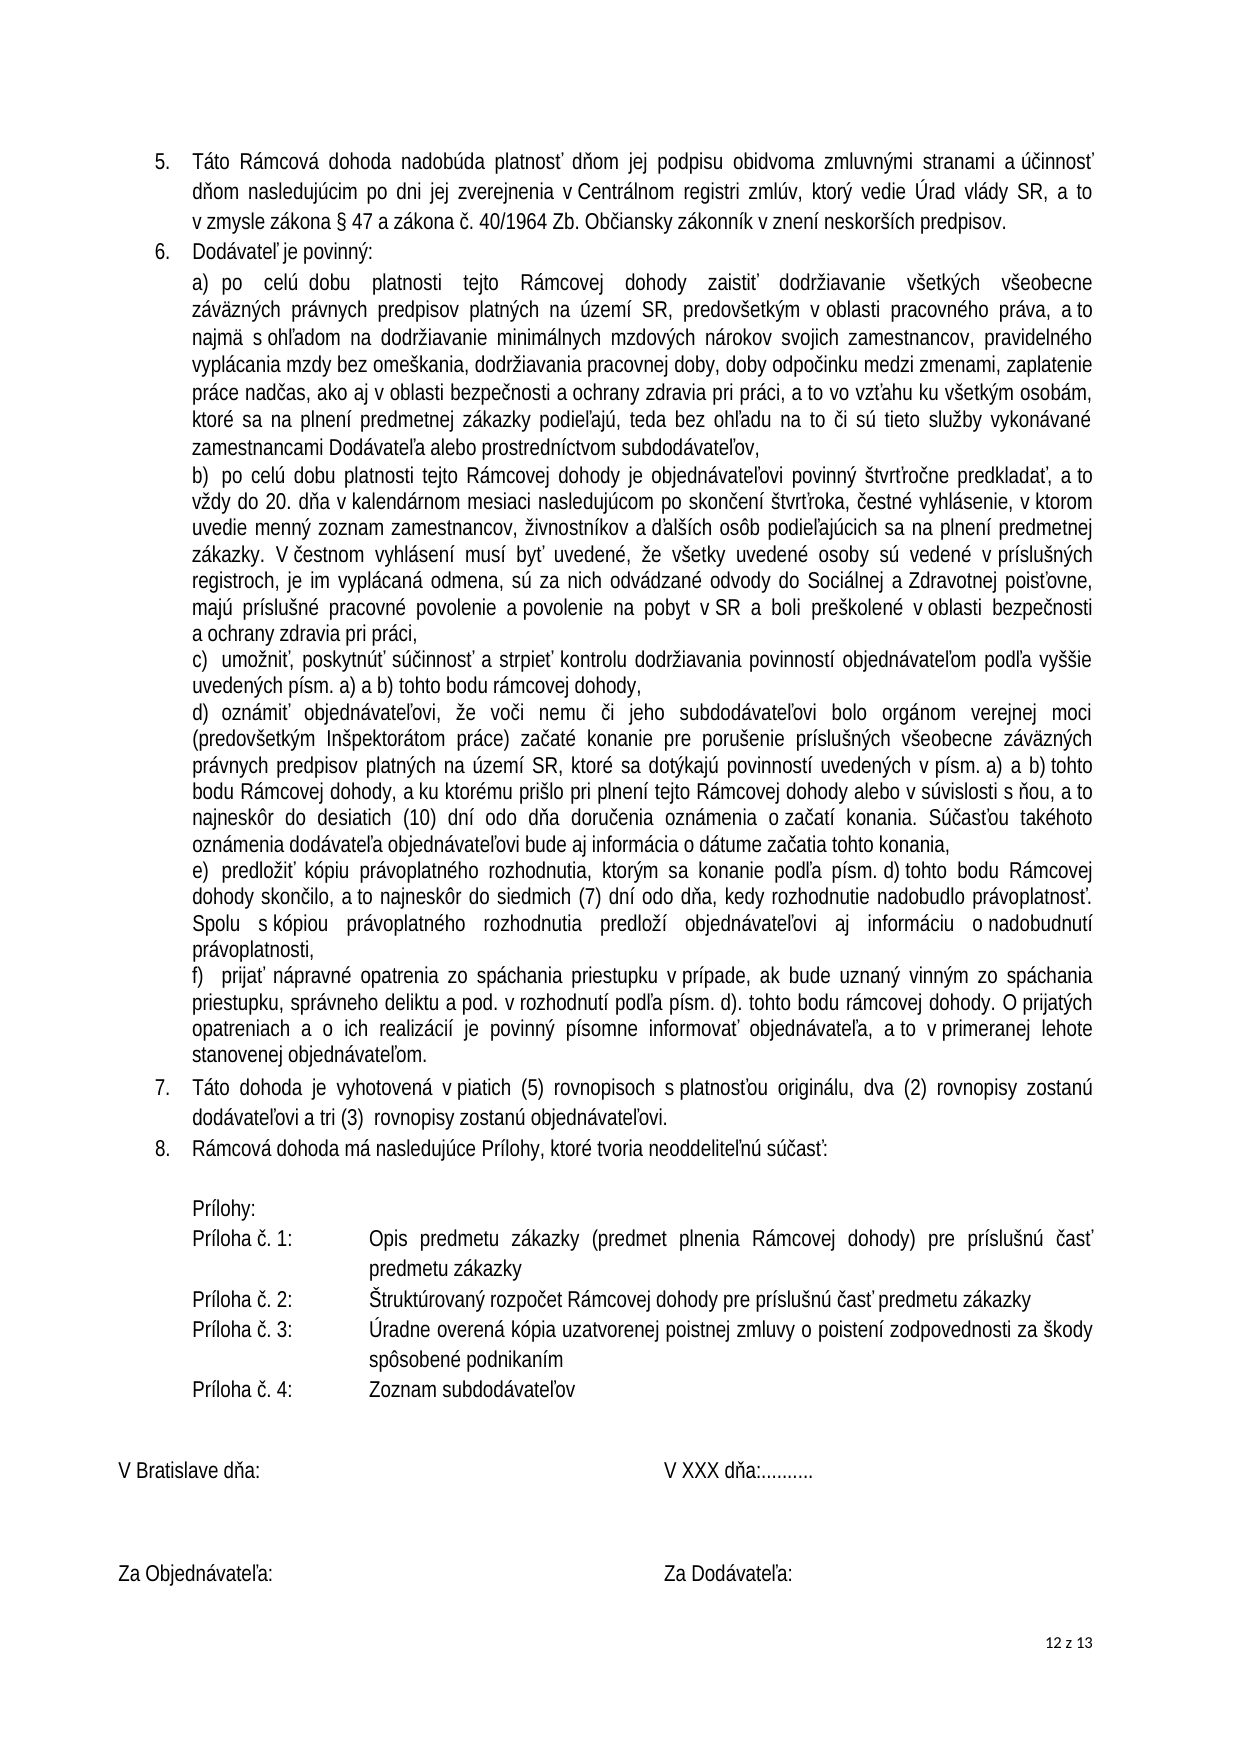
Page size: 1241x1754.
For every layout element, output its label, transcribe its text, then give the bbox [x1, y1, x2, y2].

list predložiť kópiu právoplatného rozhodnutia, ktorým sa konanie podľa písm. d) tohto bodu Rámcovej dohody skončilo, a to najneskôr do siedmich (7) dní odo dňa, kedy rozhodnutie nadobudlo právoplatnosť. Spolu s kópiou právoplatného rozhodnutia predloží objednávateľovi aj informáciu o nadobudnutí právoplatnosti, [192, 857, 1093, 962]
list po celú dobu platnosti tejto Rámcovej dohody zaistiť dodržiavanie všetkých všeobecne záväzných právnych predpisov platných na území SR, predovšetkým v oblasti pracovného práva, a to najmä s ohľadom na dodržiavanie minimálnych mzdových nárokov svojich zamestnancov, pravidelného vyplácania mzdy bez omeškania, dodržiavania pracovnej doby, doby odpočinku medzi zmenami, zaplatenie práce nadčas, ako aj v oblasti bezpečnosti a ochrany zdravia pri práci, a to vo vzťahu ku všetkým osobám, ktoré sa na plnení predmetnej zákazky podieľajú, teda bez ohľadu na to či sú tieto služby vykonávané zamestnancami Dodávateľa alebo prostredníctvom subdodávateľov, [192, 268, 1093, 460]
list Príloha č. 4: Zoznam subdodávateľov [192, 1376, 1093, 1402]
list Dodávateľ je povinný: [154, 238, 1093, 264]
list Táto Rámcová dohoda nadobúda platnosť dňom jej podpisu obidvoma zmluvnými stranami a účinnosť dňom nasledujúcim po dni jej zverejnenia v Centrálnom registri zmlúv, ktorý vedie Úrad vlády SR, a to v zmysle zákona § 47 a zákona č. 40/1964 Zb. Občiansky zákonník v znení neskorších predpisov. [154, 148, 1093, 234]
list Rámcová dohoda má nasledujúce Prílohy, ktoré tvoria neoddeliteľnú súčasť: [155, 1134, 1093, 1161]
list Príloha č. 1: Opis predmetu zákazky (predmet plnenia Rámcovej dohody) pre príslušnú časť predmetu zákazky [192, 1225, 1093, 1282]
text Za Objednávateľa: Za Dodávateľa: [118, 1559, 1093, 1586]
list prijať nápravné opatrenia zo spáchania priestupku v prípade, ak bude uznaný vinným zo spáchania priestupku, správneho deliktu a pod. v rozhodnutí podľa písm. d). tohto bodu rámcovej dohody. O prijatých opatreniach a o ich realizácií je povinný písomne informovať objednávateľa, a to v primeranej lehote stanovenej objednávateľom. [192, 962, 1093, 1068]
list Táto dohoda je vyhotovená v piatich (5) rovnopisoch s platnosťou originálu, dva (2) rovnopisy zostanú dodávateľovi a tri (3) rovnopisy zostanú objednávateľovi. [154, 1074, 1093, 1131]
list oznámiť objednávateľovi, že voči nemu či jeho subdodávateľovi bolo orgánom verejnej moci (predovšetkým Inšpektorátom práce) začaté konanie pre porušenie príslušných všeobecne záväzných právnych predpisov platných na území SR, ktoré sa dotýkajú povinností uvedených v písm. a) a b) tohto bodu Rámcovej dohody, a ku ktorému prišlo pri plnení tejto Rámcovej dohody alebo v súvislosti s ňou, a to najneskôr do desiatich (10) dní odo dňa doručenia oznámenia o začatí konania. Súčasťou takéhoto oznámenia dodávateľa objednávateľovi bude aj informácia o dátume začatia tohto konania, [192, 699, 1093, 857]
list Príloha č. 3: Úradne overená kópia uzatvorenej poistnej zmluvy o poistení zodpovednosti za škody spôsobené podnikaním [192, 1316, 1093, 1372]
list Prílohy: [192, 1195, 1093, 1221]
list Príloha č. 2: Štruktúrovaný rozpočet Rámcovej dohody pre príslušnú časť predmetu zákazky [192, 1286, 1093, 1312]
list po celú dobu platnosti tejto Rámcovej dohody je objednávateľovi povinný štvrťročne predkladať, a to vždy do 20. dňa v kalendárnom mesiaci nasledujúcom po skončení štvrťroka, čestné vyhlásenie, v ktorom uvedie menný zoznam zamestnancov, živnostníkov a ďalších osôb podieľajúcich sa na plnení predmetnej zákazky. V čestnom vyhlásení musí byť uvedené, že všetky uvedené osoby sú vedené v príslušných registroch, je im vyplácaná odmena, sú za nich odvádzané odvody do Sociálnej a Zdravotnej poisťovne, majú príslušné pracovné povolenie a povolenie na pobyt v SR a boli preškolené v oblasti bezpečnosti a ochrany zdravia pri práci, [192, 462, 1093, 646]
text V Bratislave dňa: V XXX dňa:.......... [118, 1457, 1093, 1484]
list umožniť, poskytnúť súčinnosť a strpieť kontrolu dodržiavania povinností objednávateľom podľa vyššie uvedených písm. a) a b) tohto bodu rámcovej dohody, [192, 646, 1093, 699]
